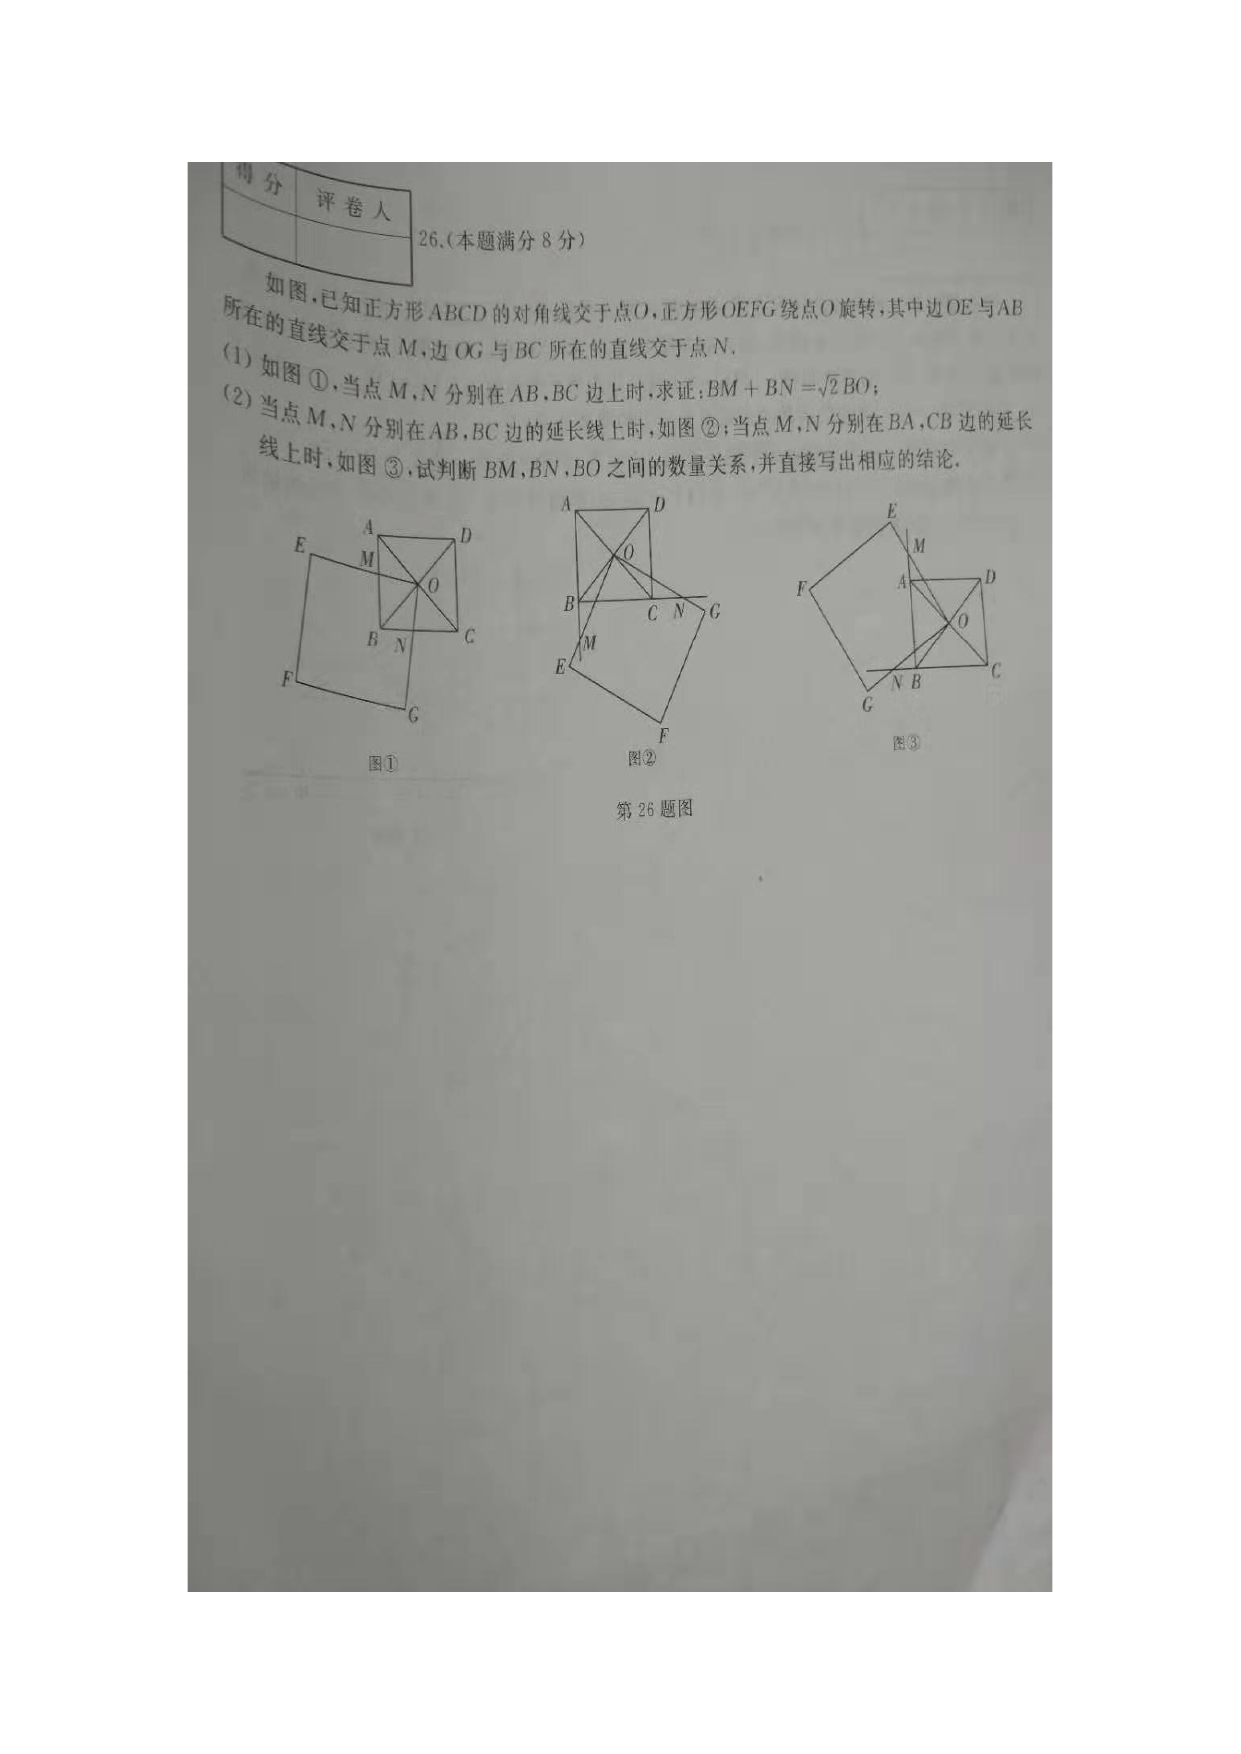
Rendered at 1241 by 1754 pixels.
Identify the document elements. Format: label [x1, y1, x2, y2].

picture [187, 162, 1053, 1592]
